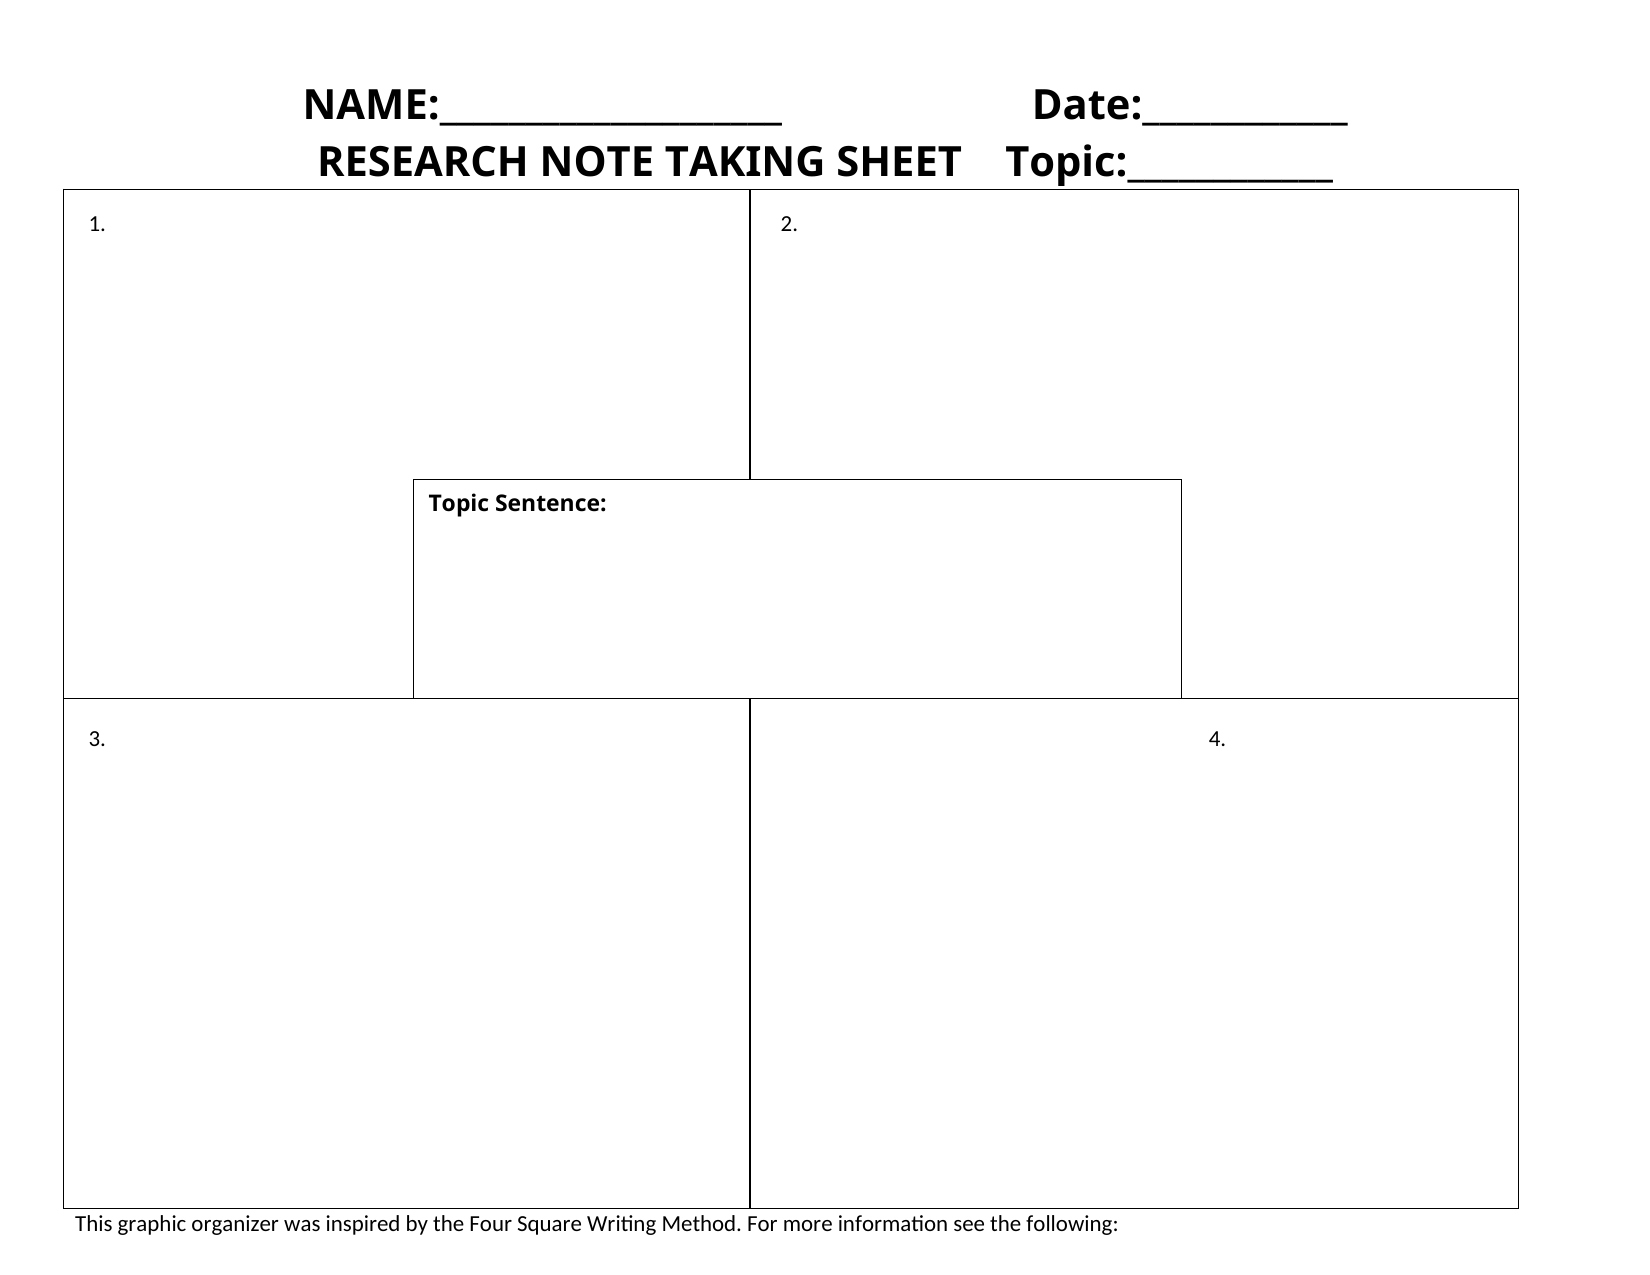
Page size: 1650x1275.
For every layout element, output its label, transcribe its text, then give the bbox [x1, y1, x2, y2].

text NAME:____________________ Date:____________ [75, 75, 1575, 132]
table_cell [751, 699, 1518, 1208]
text RESEARCH NOTE TAKING SHEET Topic:____________ [75, 132, 1575, 188]
table_header [64, 190, 749, 698]
text This graphic organizer was inspired by the Four Square Writing Method. For more information see the following: [75, 1209, 1575, 1237]
table_cell [64, 699, 749, 1208]
table_header [751, 190, 1518, 698]
